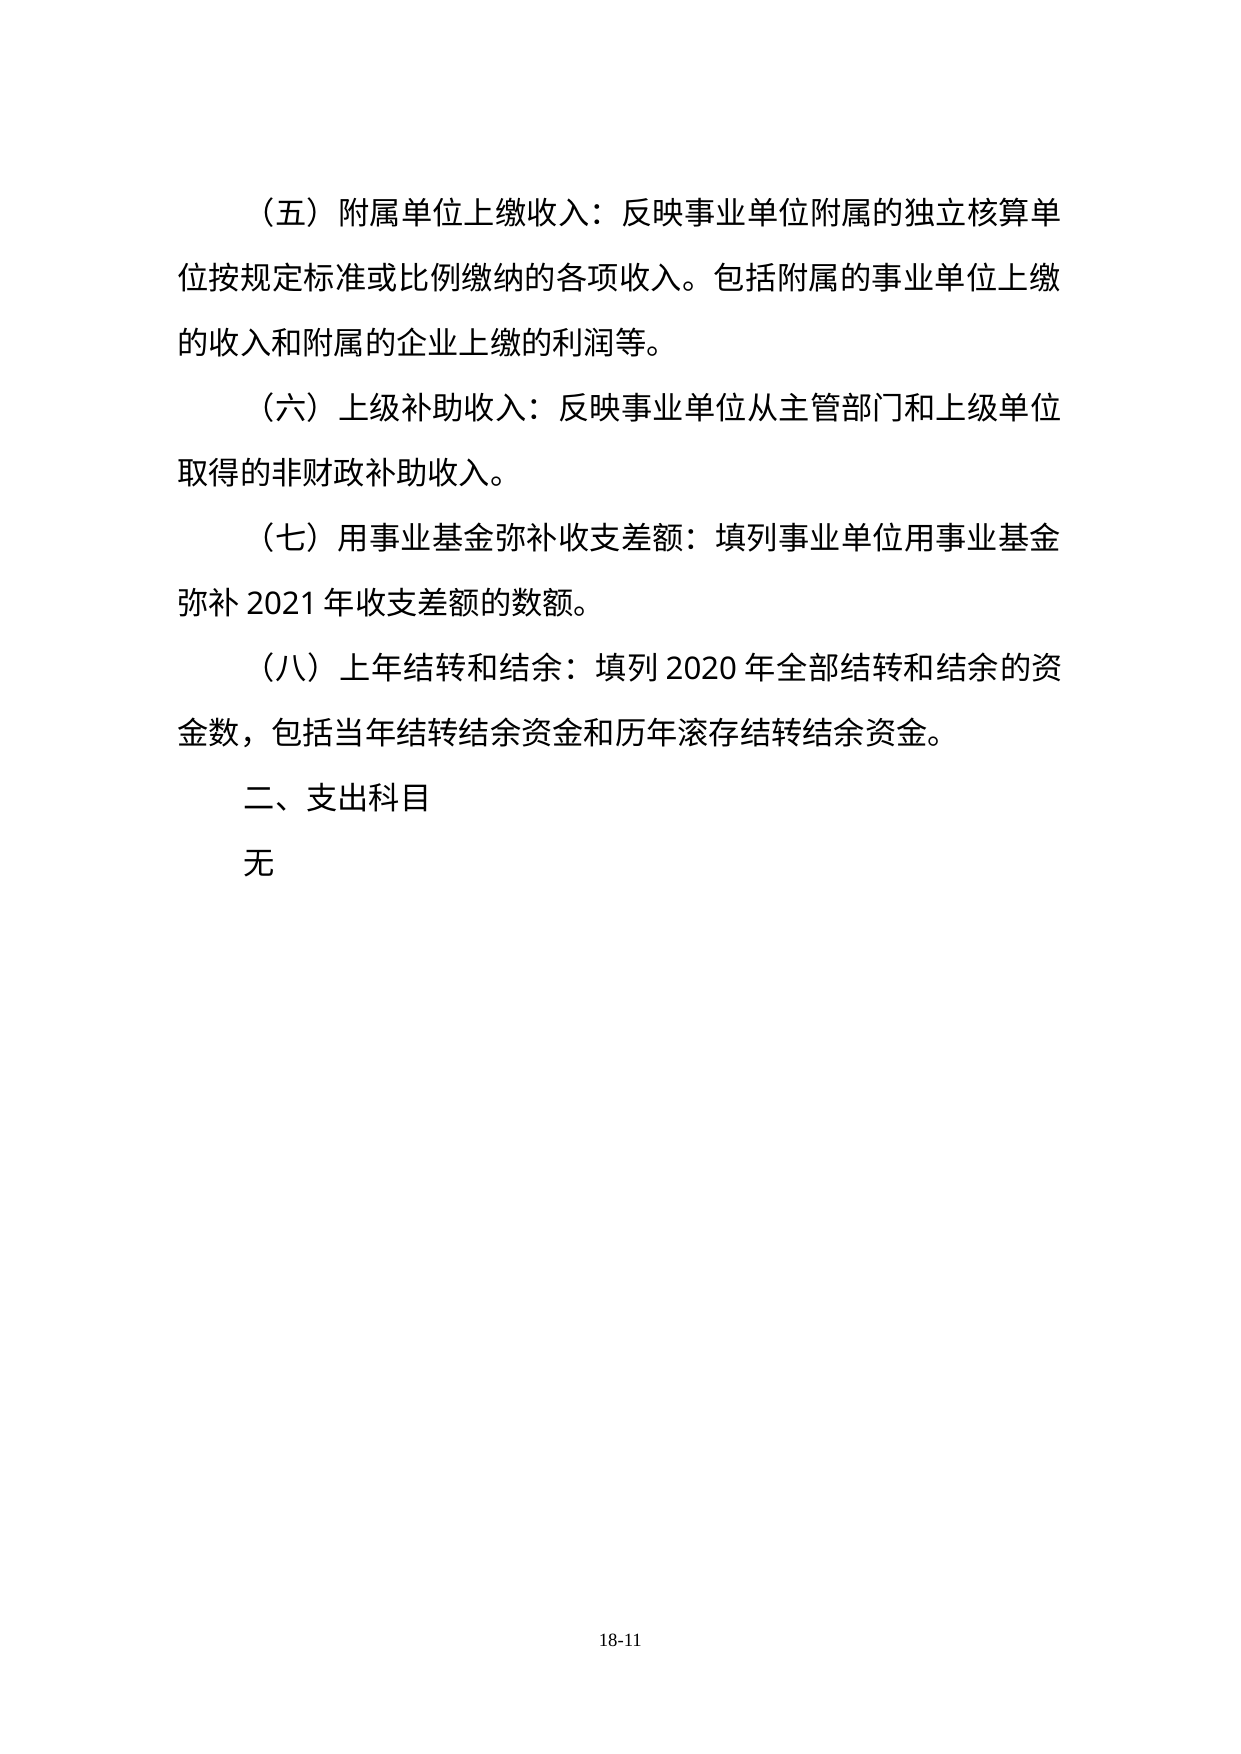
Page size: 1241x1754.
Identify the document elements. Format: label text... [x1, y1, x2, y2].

text （七）用事业基金弥补收支差额：填列事业单位用事业基金弥补2021年收支差额的数额。 [177, 503, 1063, 633]
text （五）附属单位上缴收入：反映事业单位附属的独立核算单位按规定标准或比例缴纳的各项收入。包括附属的事业单位上缴的收入和附属的企业上缴的利润等。 [177, 178, 1063, 373]
text 二、支出科目 [177, 763, 1063, 828]
text （六）上级补助收入：反映事业单位从主管部门和上级单位取得的非财政补助收入。 [177, 373, 1063, 503]
text （八）上年结转和结余：填列2020年全部结转和结余的资金数，包括当年结转结余资金和历年滚存结转结余资金。 [177, 633, 1063, 763]
text 无 [177, 828, 1063, 893]
